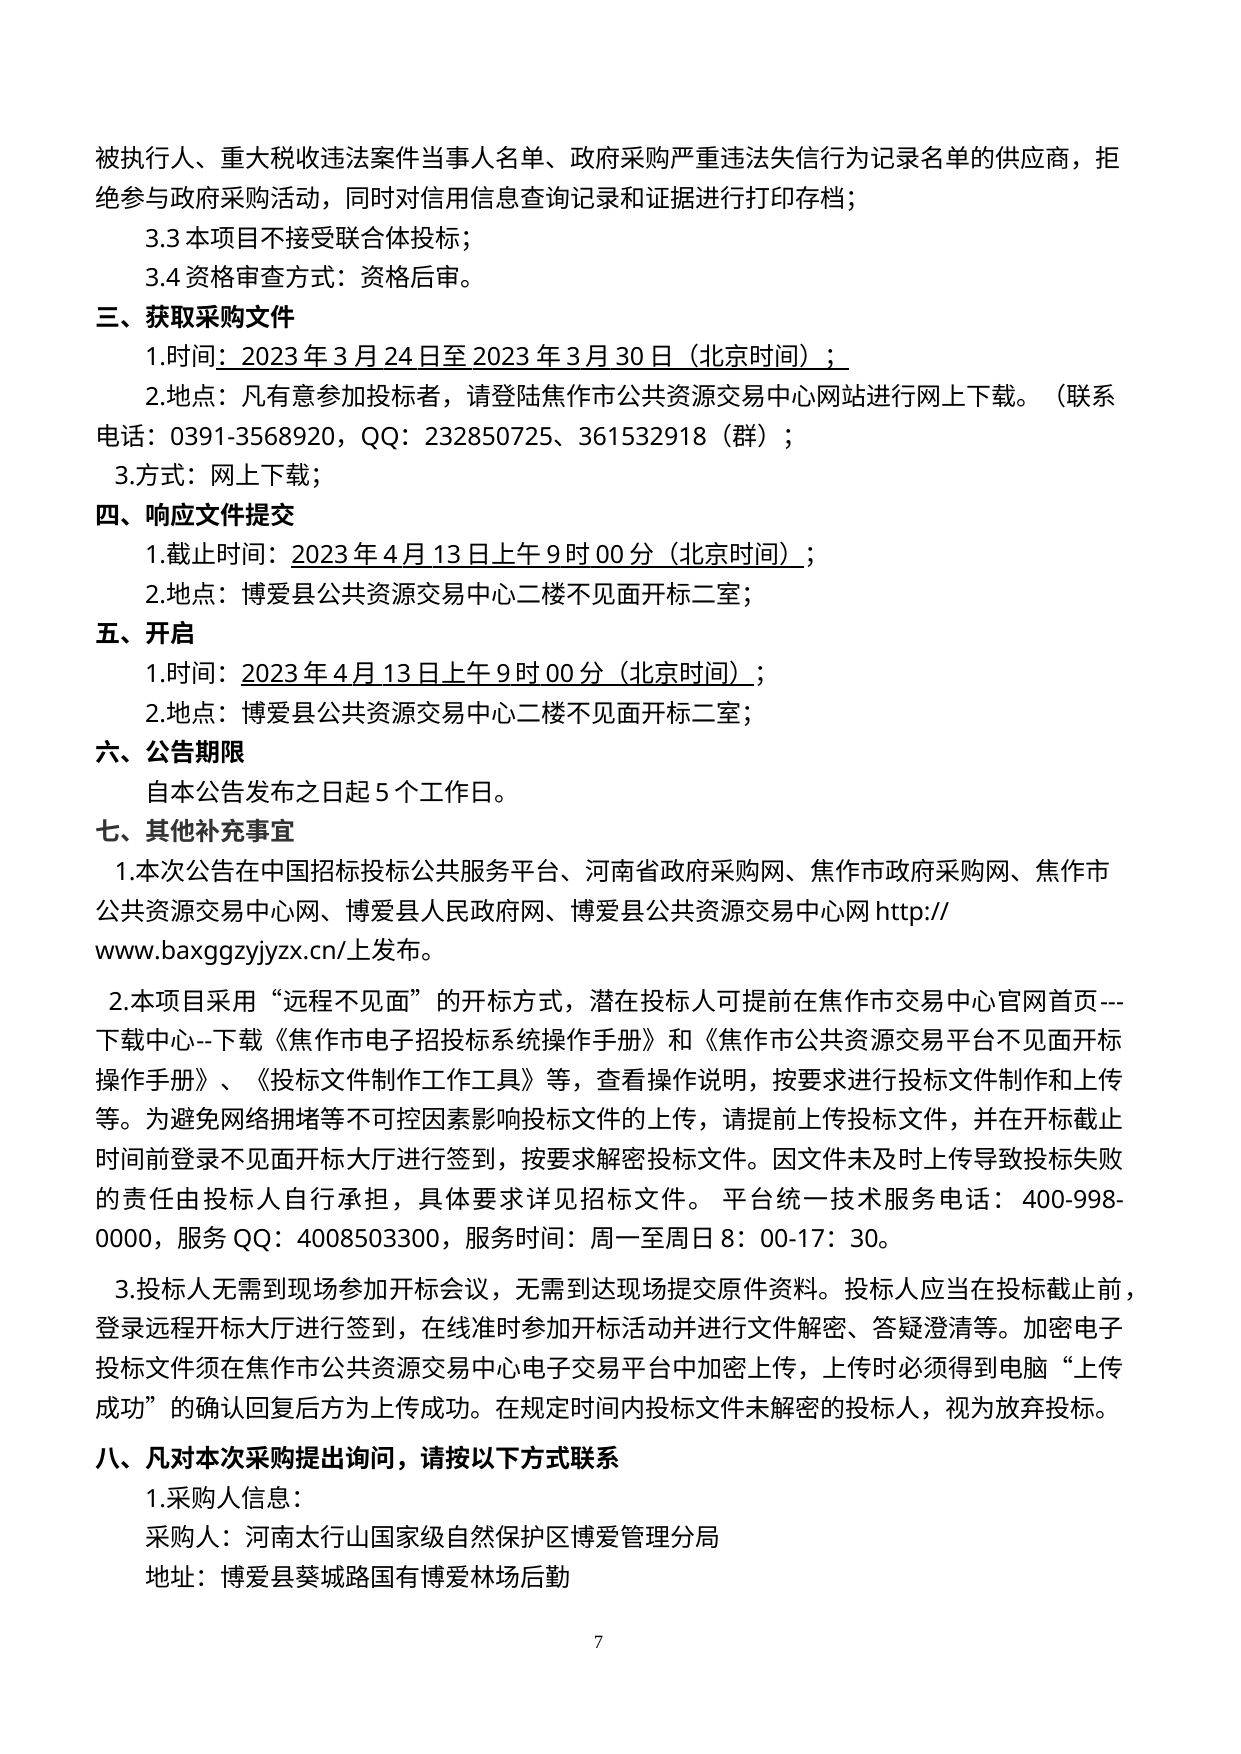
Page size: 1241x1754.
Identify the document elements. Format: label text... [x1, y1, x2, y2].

text 1.时间：2023年4月13日上午9时00分（北京时间）； [95, 652, 1124, 691]
text 六、公告期限 [95, 731, 1124, 771]
text 2.地点：博爱县公共资源交易中心二楼不见面开标二室； [95, 573, 1124, 612]
text 3.投标人无需到现场参加开标会议，无需到达现场提交原件资料。投标人应当在投标截止前，登录远程开标大厅进行签到，在线准时参加开标活动并进行文件解密、答疑澄清等。加密电子投标文件须在焦作市公共资源交易中心电子交易平台中加密上传，上传时必须得到电脑“上传成功”的确认回复后方为上传成功。在规定时间内投标文件未解密的投标人，视为放弃投标。 [95, 1268, 1124, 1426]
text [95, 137, 1124, 216]
text 2.地点：凡有意参加投标者，请登陆焦作市公共资源交易中心网站进行网上下载。（联系电话：0391-3568920，QQ：232850725、361532918（群）； [95, 375, 1124, 454]
text 1.时间：2023年3 月24日至2023 年3月30日（北京时间）； [95, 335, 1124, 375]
text 七、其他补充事宜 [95, 810, 1124, 850]
text 采购人：河南太行山国家级自然保护区博爱管理分局 [95, 1516, 1124, 1556]
text 三、获取采购文件 [95, 296, 1124, 335]
text 1.采购人信息： [95, 1477, 1124, 1516]
text 3.4资格审查方式：资格后审。 [95, 256, 1124, 296]
text 地址：博爱县葵城路国有博爱林场后勤 [95, 1556, 1124, 1595]
text 2.地点：博爱县公共资源交易中心二楼不见面开标二室； [95, 691, 1124, 731]
text 四、响应文件提交 [95, 493, 1124, 533]
text 3.3本项目不接受联合体投标； [95, 216, 1124, 256]
text 八、凡对本次采购提出询问，请按以下方式联系 [95, 1437, 1124, 1477]
text 自本公告发布之日起5个工作日。 [95, 771, 1124, 810]
text 1.截止时间：2023年4月13日上午9时00分（北京时间）； [95, 533, 1124, 573]
text 1.本次公告在中国招标投标公共服务平台、河南省政府采购网、焦作市政府采购网、焦作市公共资源交易中心网、博爱县人民政府网、博爱县公共资源交易中心网http://www.baxggzyjyzx.cn/上发布。 [95, 850, 1124, 968]
text 2.本项目采用“远程不见面”的开标方式，潜在投标人可提前在焦作市交易中心官网首页---下载中心--下载《焦作市电子招投标系统操作手册》和《焦作市公共资源交易平台不见面开标操作手册》、《投标文件制作工作工具》等，查看操作说明，按要求进行投标文件制作和上传等。为避免网络拥堵等不可控因素影响投标文件的上传，请提前上传投标文件，并在开标截止时间前登录不见面开标大厅进行签到，按要求解密投标文件。因文件未及时上传导致投标失败的责任由投标人自行承担，具体要求详见招标文件。 平台统一技术服务电话：400-998-0000，服务 QQ：4008503300，服务时间：周一至周日 8：00-17：30。 [95, 979, 1124, 1257]
text 五、开启 [95, 612, 1124, 652]
text 3.方式：网上下载； [95, 454, 1124, 493]
